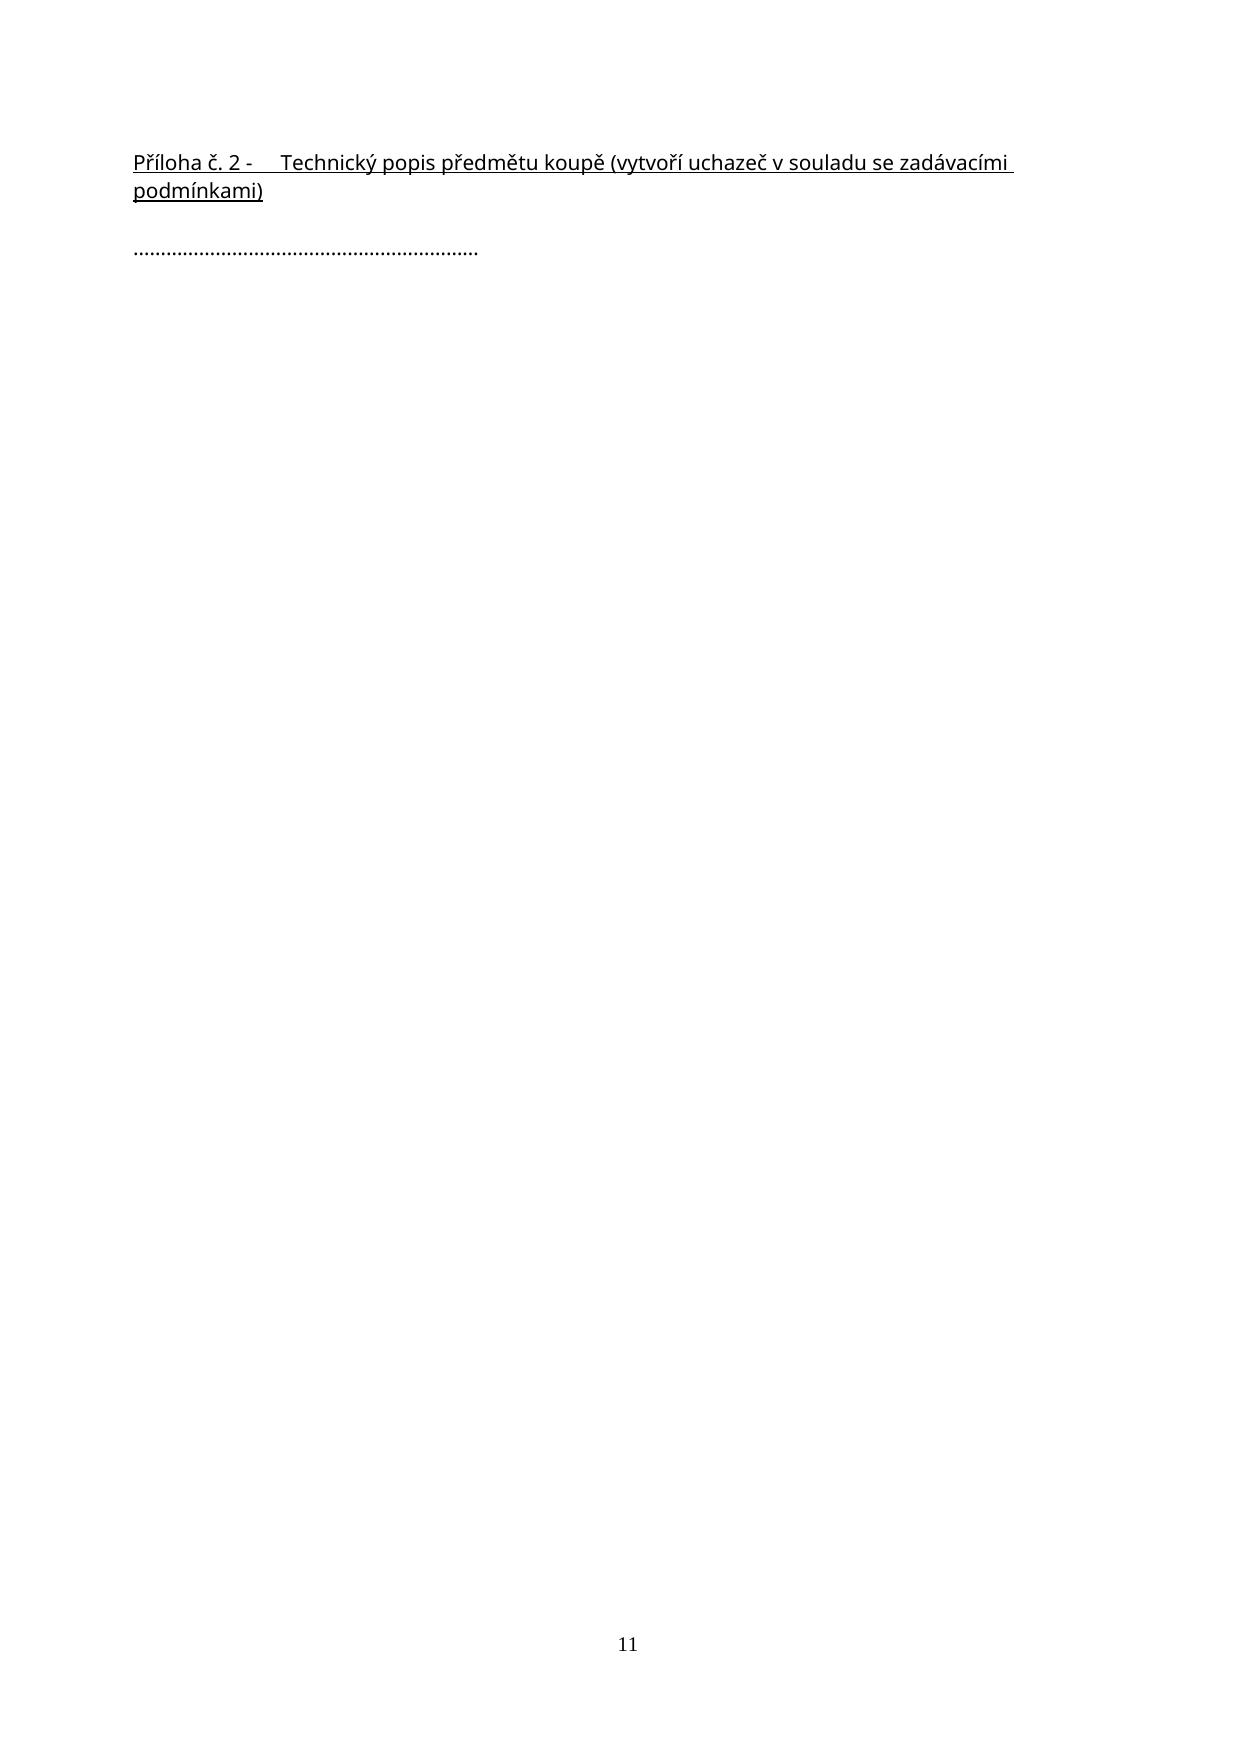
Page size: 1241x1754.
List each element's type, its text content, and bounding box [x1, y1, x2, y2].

text ……………………………………………………… [133, 233, 1122, 261]
text Příloha č. 2 - Technický popis předmětu koupě (vytvoří uchazeč v souladu se zadávacími podmínkami) [133, 148, 1122, 204]
